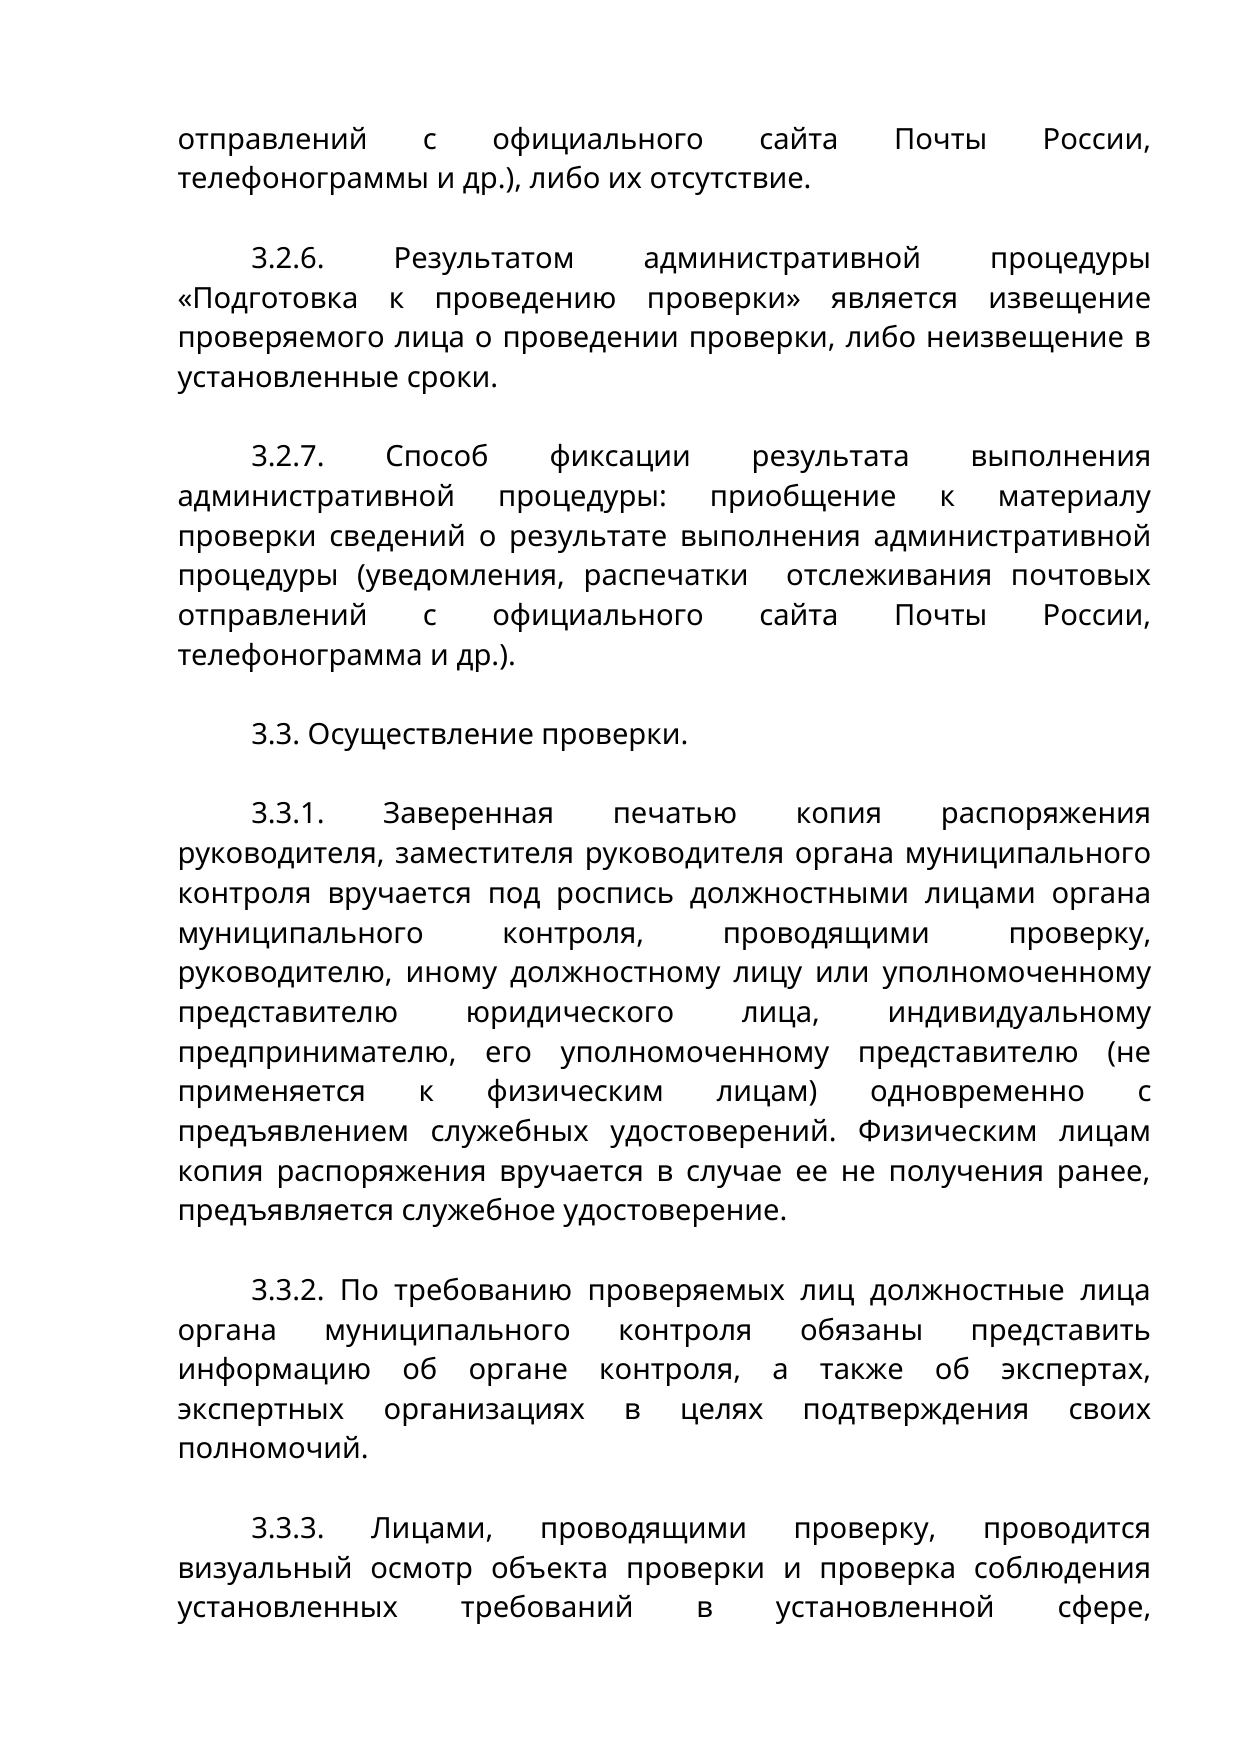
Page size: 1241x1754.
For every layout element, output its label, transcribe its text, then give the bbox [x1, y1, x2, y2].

text 3.3.1. Заверенная печатью копия распоряжения руководителя, заместителя руководителя органа муниципального контроля вручается под роспись должностными лицами органа муниципального контроля, проводящими проверку, руководителю, иному должностному лицу или уполномоченному представителю юридического лица, индивидуальному предпринимателю, его уполномоченному представителю (не применяется к физическим лицам) одновременно с предъявлением служебных удостоверений. Физическим лицам копия распоряжения вручается в случае ее не получения ранее, предъявляется служебное удостоверение. [177, 793, 1152, 1229]
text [177, 1507, 1152, 1626]
text 3.2.7. Способ фиксации результата выполнения административной процедуры: приобщение к материалу проверки сведений о результате выполнения административной процедуры (уведомления, распечатки отслеживания почтовых отправлений с официального сайта Почты России, телефонограмма и др.). [177, 436, 1152, 674]
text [177, 118, 1152, 197]
text 3.2.6. Результатом административной процедуры «Подготовка к проведению проверки» является извещение проверяемого лица о проведении проверки, либо неизвещение в установленные сроки. [177, 237, 1152, 396]
text 3.3.2. По требованию проверяемых лиц должностные лица органа муниципального контроля обязаны представить информацию об органе контроля, а также об экспертах, экспертных организациях в целях подтверждения своих полномочий. [177, 1269, 1152, 1467]
text 3.3. Осуществление проверки. [177, 713, 1152, 753]
